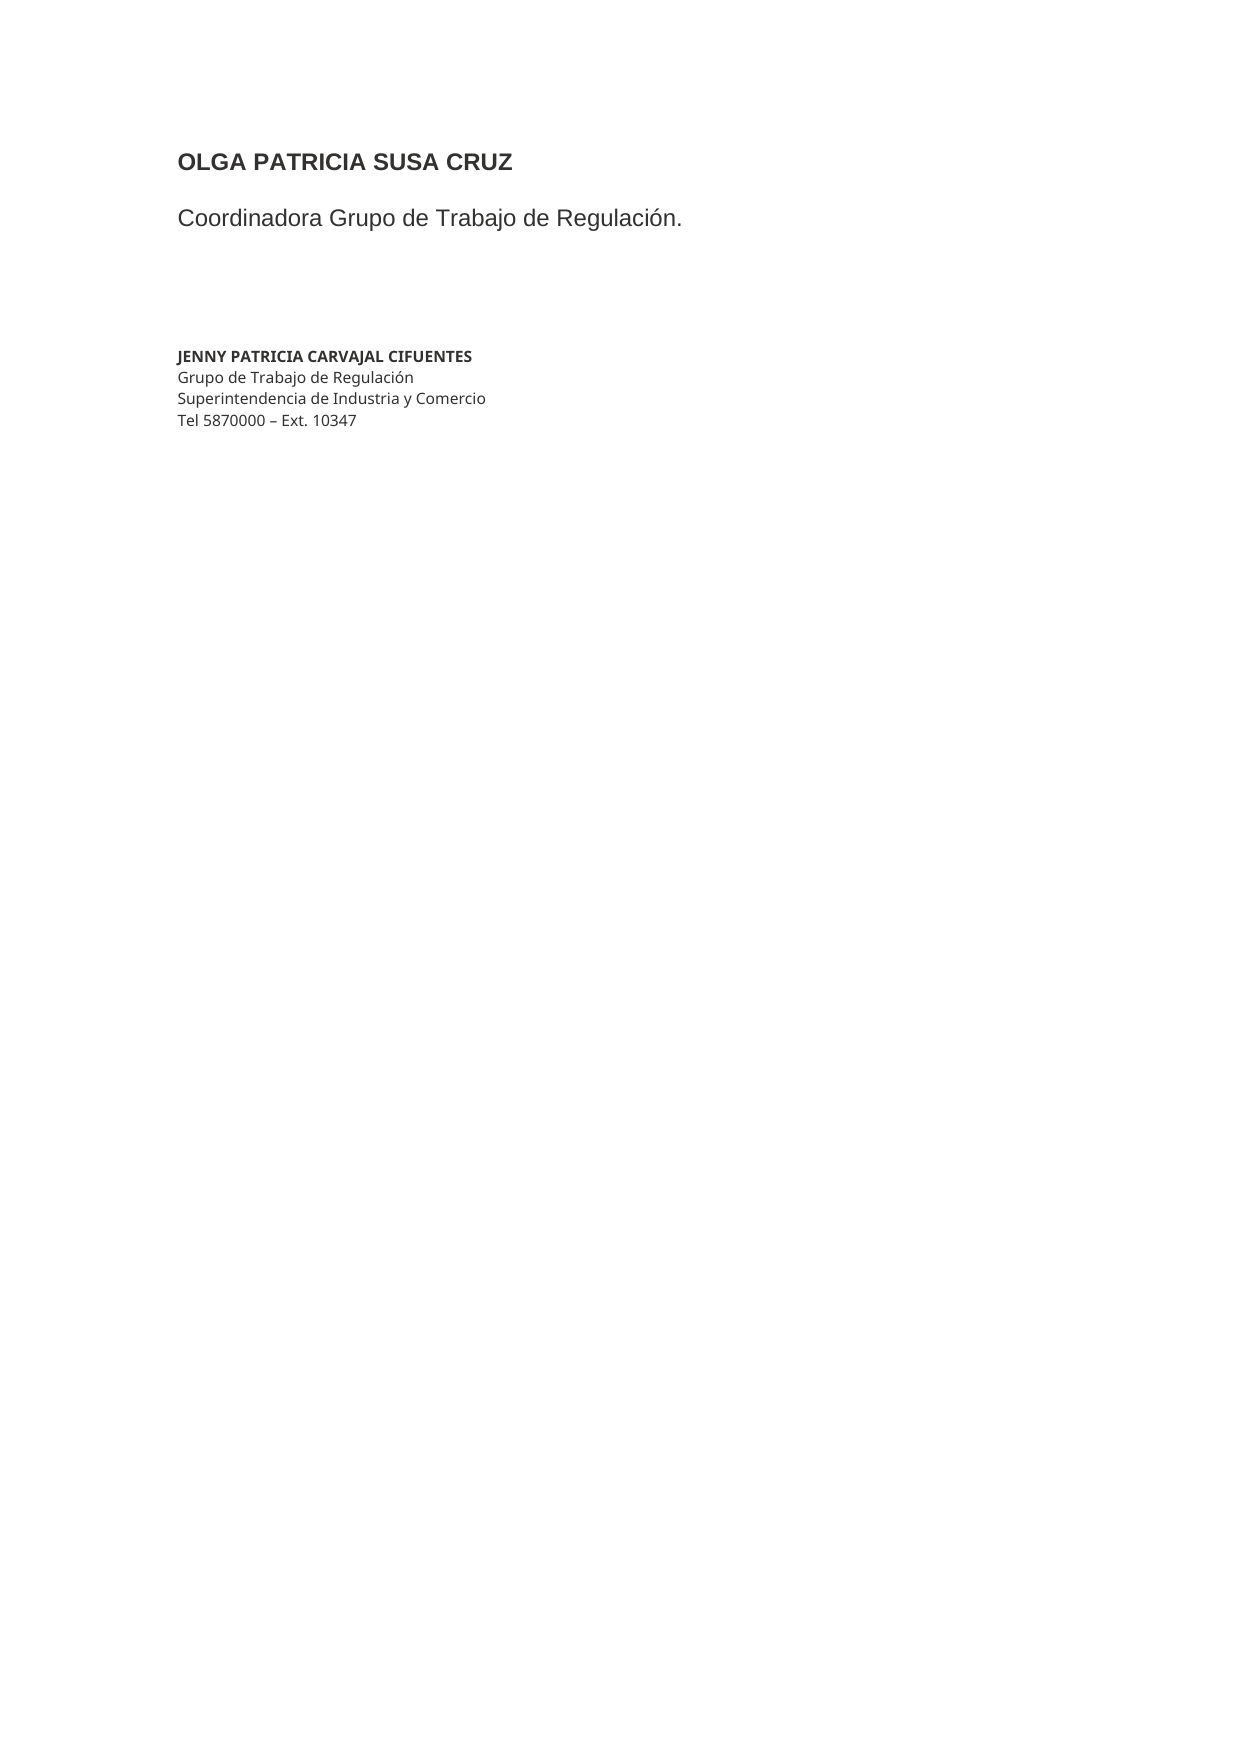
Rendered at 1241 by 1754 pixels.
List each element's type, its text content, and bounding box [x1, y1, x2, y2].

text OLGA PATRICIA SUSA CRUZ [177, 148, 1063, 175]
text Coordinadora Grupo de Trabajo de Regulación. [177, 204, 1063, 232]
text JENNY PATRICIA CARVAJAL CIFUENTES Grupo de Trabajo de Regulación Superintendencia de Industria y Comercio Tel 5870000 – Ext. 10347 [177, 346, 1063, 431]
